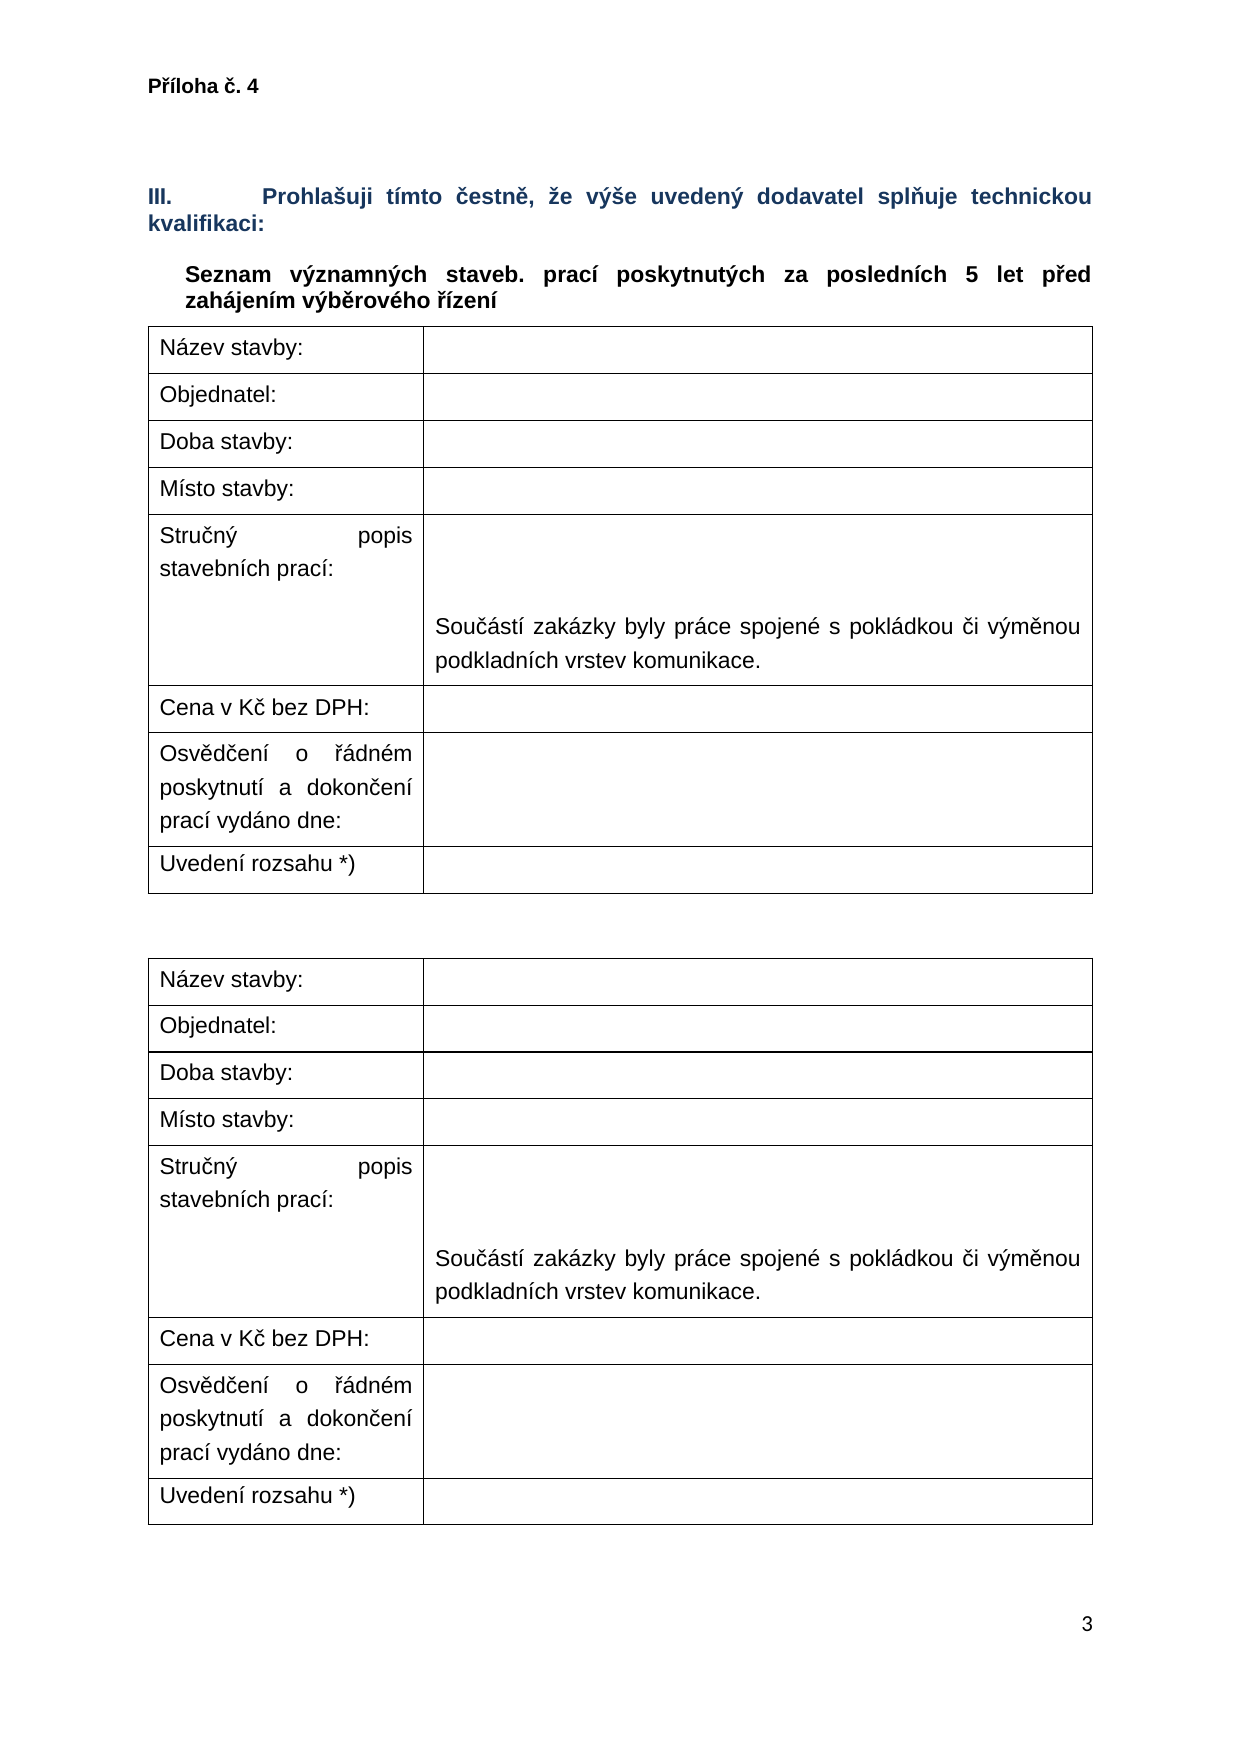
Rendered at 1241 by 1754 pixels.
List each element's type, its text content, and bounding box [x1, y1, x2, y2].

table_cell Osvědčení o řádném poskytnutí a dokončení prací vydáno dne: [149, 1365, 423, 1477]
subtitle Prohlašuji tímto čestně, že výše uvedený dodavatel splňuje technickou kvalifikaci: [148, 183, 1093, 236]
list Seznam významných staveb. prací poskytnutých za posledních 5 let před zahájením výběrového řízení [185, 261, 1093, 313]
table_cell [424, 1479, 1092, 1524]
table_cell Osvědčení o řádném poskytnutí a dokončení prací vydáno dne: [149, 733, 423, 846]
table_cell Doba stavby: [149, 1053, 423, 1098]
table_cell [424, 1006, 1092, 1051]
table_cell Uvedení rozsahu *) [149, 1479, 423, 1524]
table_cell [424, 733, 1092, 846]
table_cell Místo stavby: [149, 1099, 423, 1145]
table_header [424, 959, 1092, 1004]
table_cell Cena v Kč bez DPH: [149, 1318, 423, 1364]
table_cell [424, 847, 1092, 893]
table_header Název stavby: [149, 327, 423, 373]
table_cell [424, 1318, 1092, 1364]
table_cell [424, 468, 1092, 513]
table_cell Místo stavby: [149, 468, 423, 513]
table_cell Stručný popis stavebních prací: [149, 1146, 423, 1317]
table_cell Uvedení rozsahu *) [149, 847, 423, 893]
table_cell Stručný popis stavebních prací: [149, 515, 423, 685]
table_cell [424, 421, 1092, 467]
table_cell Doba stavby: [149, 421, 423, 467]
table_cell Součástí zakázky byly práce spojené s pokládkou či výměnou podkladních vrstev komunikace. [424, 515, 1092, 685]
table_cell Objednatel: [149, 1006, 423, 1051]
table_cell [424, 374, 1092, 420]
table_header [424, 327, 1092, 373]
table_cell [424, 1365, 1092, 1477]
table_cell [424, 1053, 1092, 1098]
table_cell [424, 686, 1092, 732]
table_cell [424, 1099, 1092, 1145]
table_cell Součástí zakázky byly práce spojené s pokládkou či výměnou podkladních vrstev komunikace. [424, 1146, 1092, 1317]
table_header Název stavby: [149, 959, 423, 1004]
table_cell Cena v Kč bez DPH: [149, 686, 423, 732]
table_cell Objednatel: [149, 374, 423, 420]
